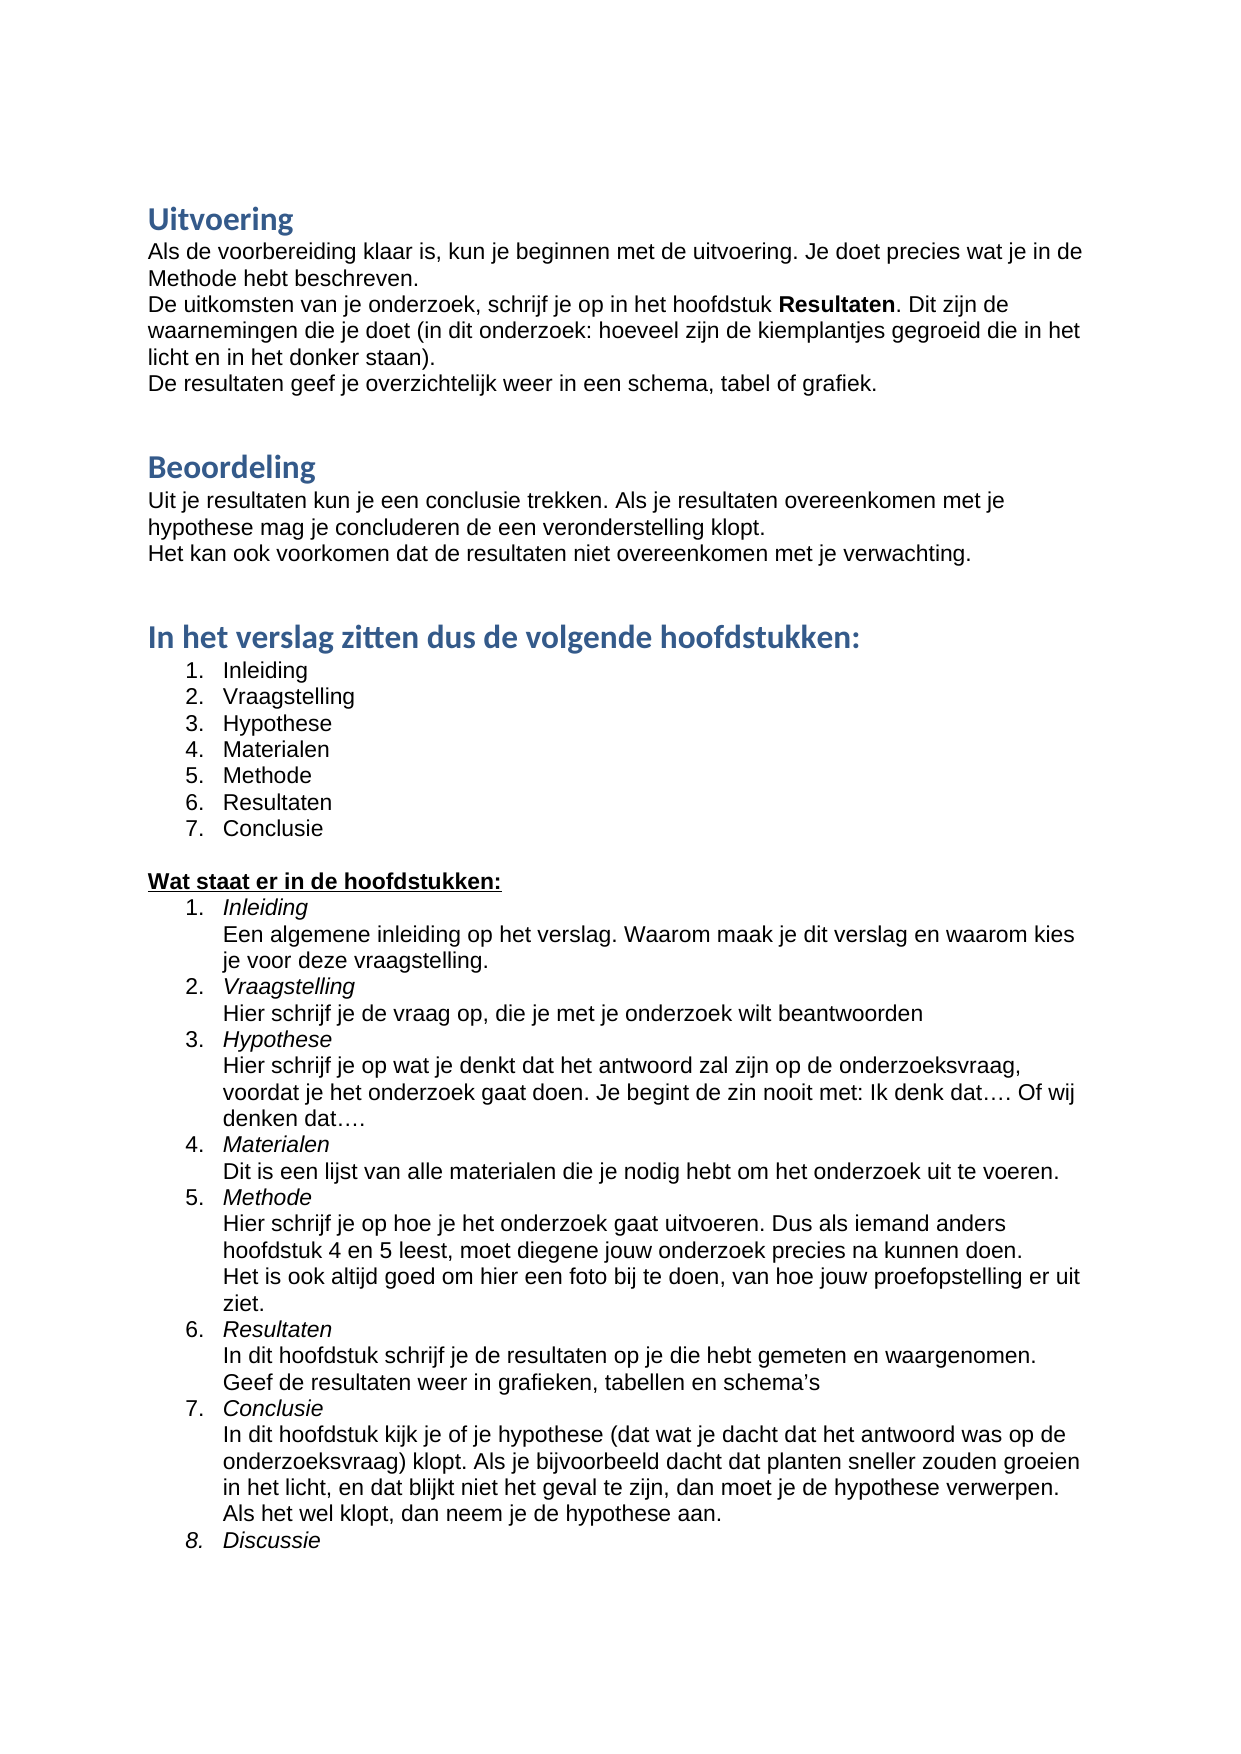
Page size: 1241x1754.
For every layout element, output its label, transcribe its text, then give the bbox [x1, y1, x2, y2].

subtitle In het verslag zitten dus de volgende hoofdstukken: [148, 616, 1093, 657]
text Uit je resultaten kun je een conclusie trekken. Als je resultaten overeenkomen met je hypothese mag je concluderen de een veronderstelling klopt. [148, 487, 1093, 540]
list Discussie [185, 1527, 1093, 1553]
list Resultaten In dit hoofdstuk schrijf je de resultaten op je die hebt gemeten en waargenomen. Geef de resultaten weer in grafieken, tabellen en schema’s [185, 1316, 1093, 1395]
text Als de voorbereiding klaar is, kun je beginnen met de uitvoering. Je doet precies wat je in de Methode hebt beschreven. [148, 238, 1093, 291]
list Hypothese Hier schrijf je op wat je denkt dat het antwoord zal zijn op de onderzoeksvraag, voordat je het onderzoek gaat doen. Je begint de zin nooit met: Ik denk dat…. Of wij denken dat…. [185, 1026, 1093, 1131]
text Wat staat er in de hoofdstukken: [148, 868, 1093, 894]
text De resultaten geef je overzichtelijk weer in een schema, tabel of grafiek. [148, 370, 1093, 396]
subtitle Beoordeling [148, 446, 1093, 487]
text Het kan ook voorkomen dat de resultaten niet overeenkomen met je verwachting. [148, 540, 1093, 566]
subtitle Uitvoering [148, 198, 1093, 238]
list Resultaten [185, 789, 1093, 815]
list Conclusie [185, 815, 1093, 841]
list Materialen [185, 736, 1093, 762]
list Inleiding [185, 657, 1093, 683]
text De uitkomsten van je onderzoek, schrijf je op in het hoofdstuk Resultaten. Dit zijn de waarnemingen die je doet (in dit onderzoek: hoeveel zijn de kiemplantjes gegroeid die in het licht en in het donker staan). [148, 291, 1093, 370]
list Inleiding Een algemene inleiding op het verslag. Waarom maak je dit verslag en waarom kies je voor deze vraagstelling. [185, 894, 1093, 973]
list Vraagstelling [185, 683, 1093, 710]
list Vraagstelling Hier schrijf je de vraag op, die je met je onderzoek wilt beantwoorden [185, 973, 1093, 1026]
list Methode [185, 762, 1093, 789]
list Materialen Dit is een lijst van alle materialen die je nodig hebt om het onderzoek uit te voeren. [185, 1131, 1093, 1184]
list Hypothese [185, 710, 1093, 736]
list Methode Hier schrijf je op hoe je het onderzoek gaat uitvoeren. Dus als iemand anders hoofdstuk 4 en 5 leest, moet diegene jouw onderzoek precies na kunnen doen. Het is ook altijd goed om hier een foto bij te doen, van hoe jouw proefopstelling er uit ziet. [185, 1184, 1093, 1316]
list Conclusie In dit hoofdstuk kijk je of je hypothese (dat wat je dacht dat het antwoord was op de onderzoeksvraag) klopt. Als je bijvoorbeeld dacht dat planten sneller zouden groeien in het licht, en dat blijkt niet het geval te zijn, dan moet je de hypothese verwerpen. Als het wel klopt, dan neem je de hypothese aan. [185, 1395, 1093, 1527]
